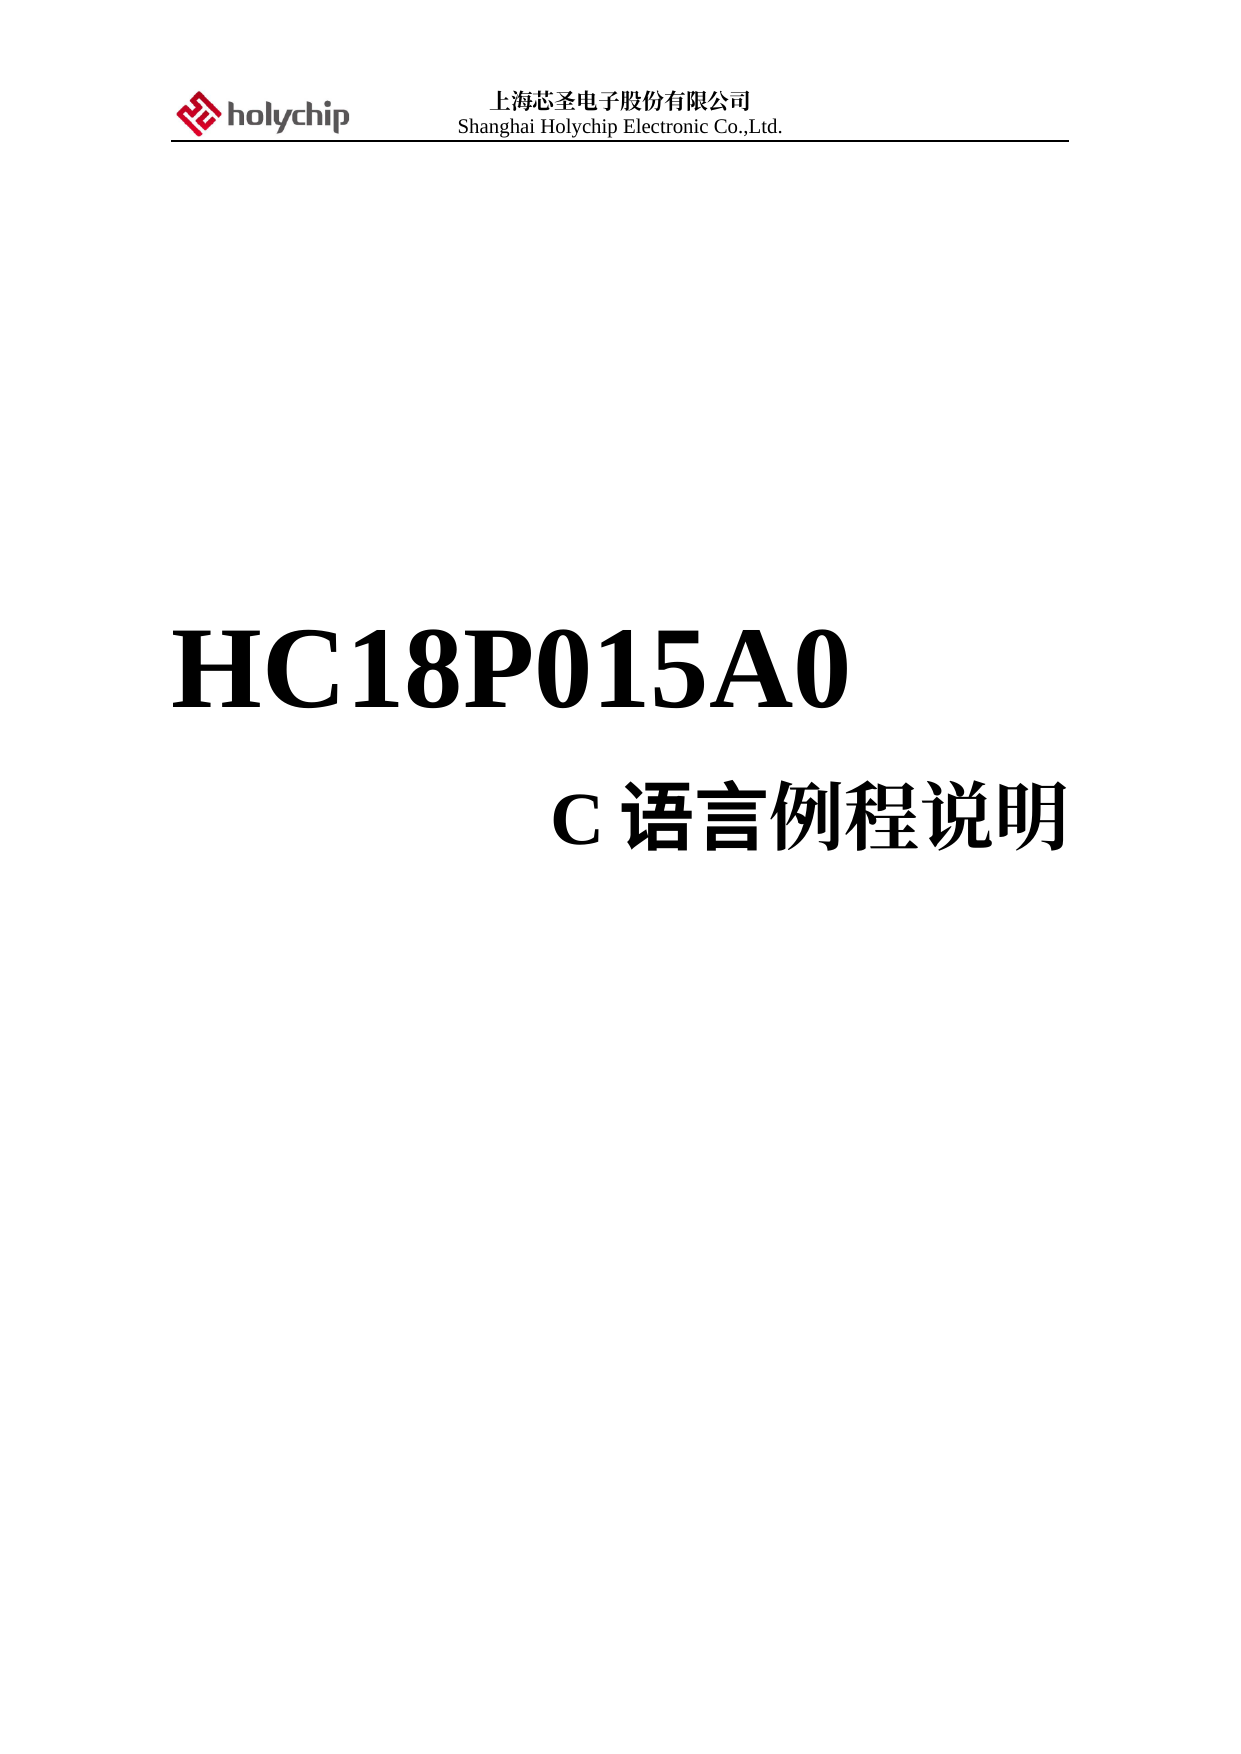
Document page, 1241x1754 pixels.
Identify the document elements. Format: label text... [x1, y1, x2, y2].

text C语言例程说明 [171, 747, 1069, 877]
text HC18P015A0 [171, 584, 1069, 747]
picture [172, 88, 351, 136]
